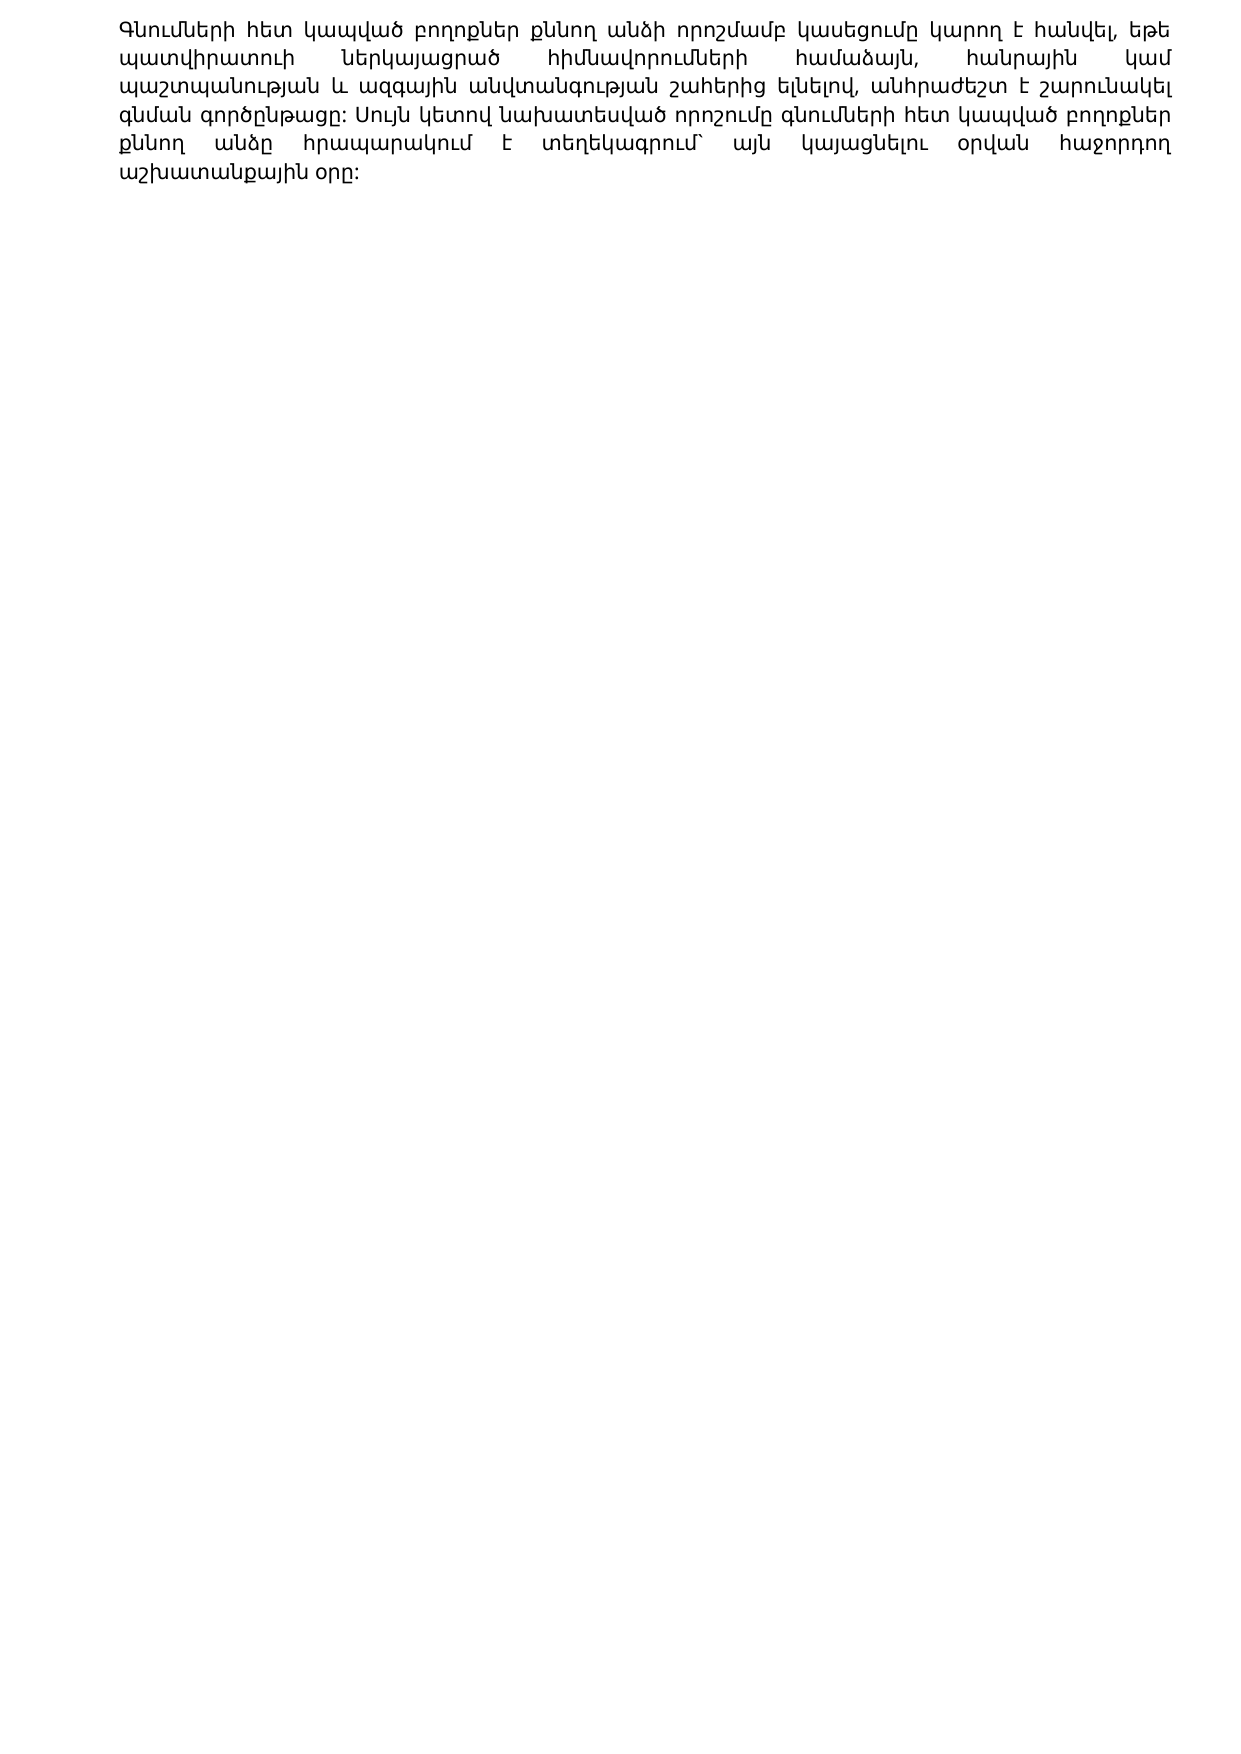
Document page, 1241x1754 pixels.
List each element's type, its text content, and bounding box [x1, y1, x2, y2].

text Գնումների հետ կապված բողոքներ քննող անձի որոշմամբ կասեցումը կարող է հանվել, եթե պատվիրատուի ներկայացրած հիմնավորումների համաձայն, հանրային կամ պաշտպանության և ազգային անվտանգության շահերից ելնելով, անհրաժեշտ է շարունակել գնման գործընթացը: Սույն կետով նախատեսված որոշումը գնումների հետ կապված բողոքներ քննող անձը հրապարակում է տեղեկագրում` այն կայացնելու օրվան հաջորդող աշխատանքային օրը: [118, 15, 1171, 185]
